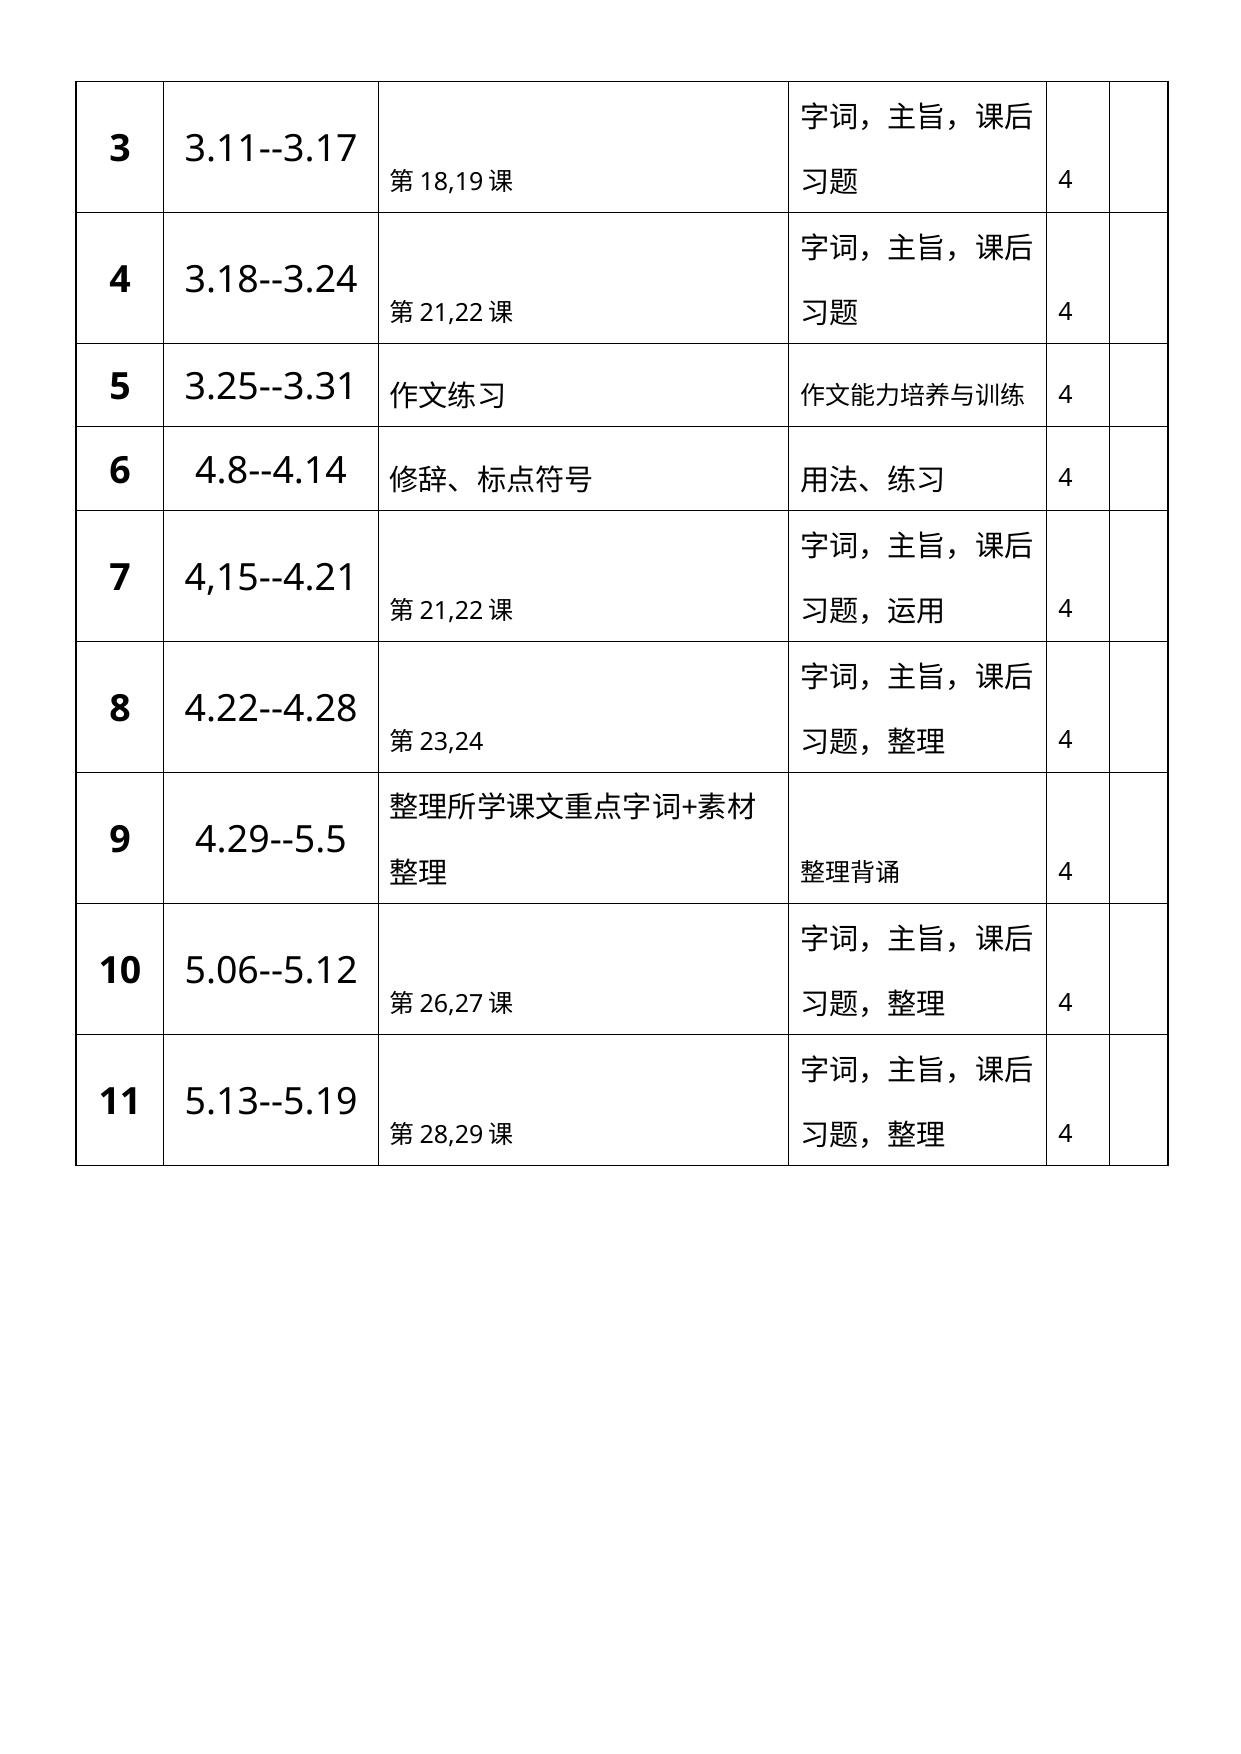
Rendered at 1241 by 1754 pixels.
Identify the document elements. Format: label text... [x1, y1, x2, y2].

table_cell [1110, 773, 1167, 903]
table_cell 字词，主旨，课后习题，整理 [789, 904, 1046, 1034]
table_cell 4.29--5.5 [164, 773, 378, 903]
table_cell 4 [1047, 1035, 1109, 1165]
table_cell [1110, 1035, 1167, 1165]
table_cell 9 [77, 773, 163, 903]
table_cell 4 [1047, 82, 1109, 212]
table_cell 4 [1047, 904, 1109, 1034]
table_cell 字词，主旨，课后习题，整理 [789, 1035, 1046, 1165]
table_cell 3.25--3.31 [164, 344, 378, 426]
table_cell 3 [77, 82, 163, 212]
table_cell 字词，主旨，课后习题，整理 [789, 642, 1046, 772]
table_cell 4 [1047, 213, 1109, 343]
table_cell 3.18--3.24 [164, 213, 378, 343]
table_cell 4,15--4.21 [164, 511, 378, 641]
table_cell 4 [1047, 344, 1109, 426]
table_cell [1110, 82, 1167, 212]
table_cell 修辞、标点符号 [379, 427, 788, 510]
table_cell 4 [1047, 511, 1109, 641]
table_cell [1110, 213, 1167, 343]
table_cell 4.22--4.28 [164, 642, 378, 772]
table_cell 5.13--5.19 [164, 1035, 378, 1165]
table_cell 4 [77, 213, 163, 343]
table_cell 5 [77, 344, 163, 426]
table_cell 第28,29课 [379, 1035, 788, 1165]
table_cell 第21,22课 [379, 213, 788, 343]
table_cell 整理所学课文重点字词+素材整理 [379, 773, 788, 903]
table_cell 5.06--5.12 [164, 904, 378, 1034]
table_cell 用法、练习 [789, 427, 1046, 510]
table_cell [1110, 511, 1167, 641]
table_cell 作文练习 [379, 344, 788, 426]
table_cell [1110, 642, 1167, 772]
table_cell 11 [77, 1035, 163, 1165]
table_cell 第26,27课 [379, 904, 788, 1034]
table_cell 4 [1047, 427, 1109, 510]
table_cell 3.11--3.17 [164, 82, 378, 212]
table_cell [1110, 427, 1167, 510]
table_cell 字词，主旨，课后习题 [789, 82, 1046, 212]
table_cell 整理背诵 [789, 773, 1046, 903]
table_cell 第23,24 [379, 642, 788, 772]
table_cell 第21,22课 [379, 511, 788, 641]
table_cell 8 [77, 642, 163, 772]
table_cell 4.8--4.14 [164, 427, 378, 510]
table_cell 10 [77, 904, 163, 1034]
table_cell [1110, 344, 1167, 426]
table_cell [1110, 904, 1167, 1034]
table_cell 4 [1047, 642, 1109, 772]
table_cell 7 [77, 511, 163, 641]
table_cell 字词，主旨，课后习题，运用 [789, 511, 1046, 641]
table_cell 4 [1047, 773, 1109, 903]
table_cell 字词，主旨，课后习题 [789, 213, 1046, 343]
table_cell 作文能力培养与训练 [789, 344, 1046, 426]
table_cell 6 [77, 427, 163, 510]
table_cell 第18,19课 [379, 82, 788, 212]
